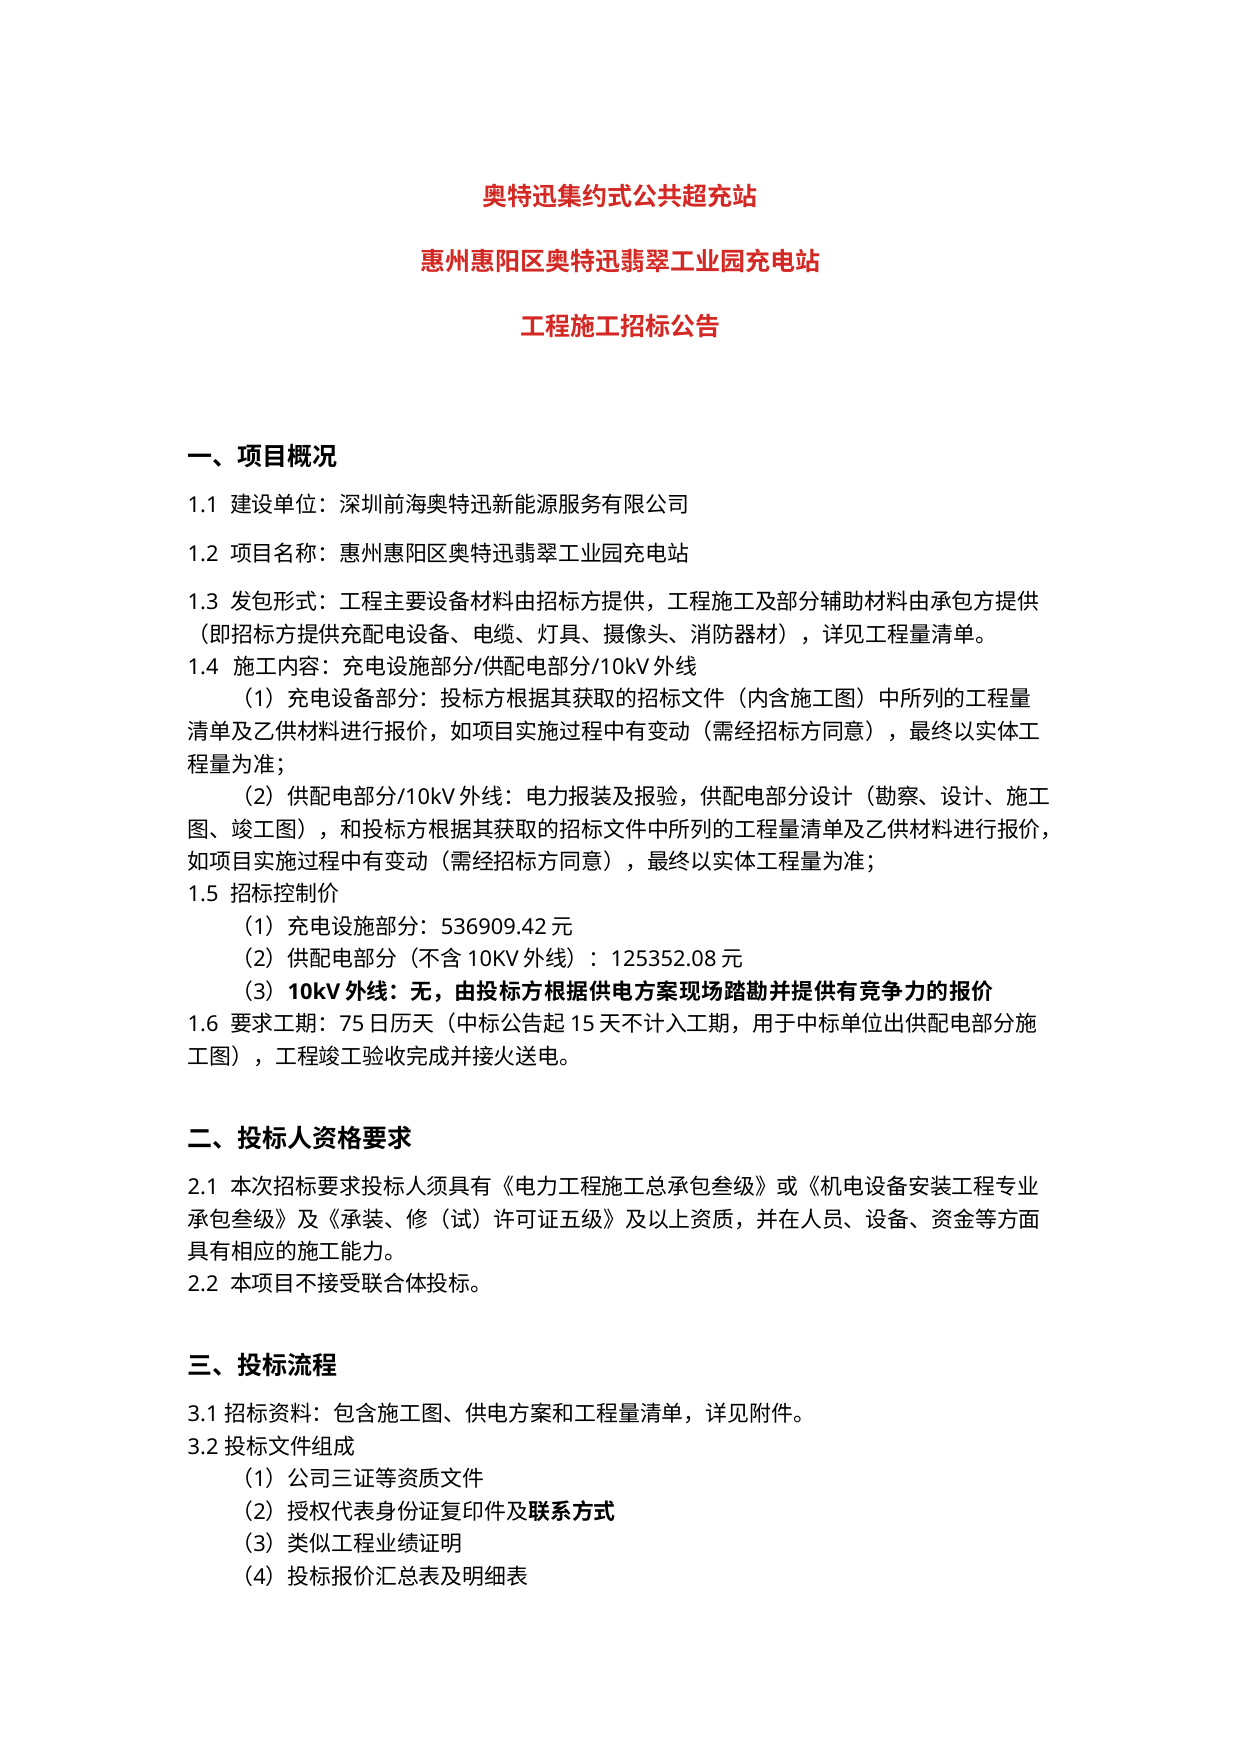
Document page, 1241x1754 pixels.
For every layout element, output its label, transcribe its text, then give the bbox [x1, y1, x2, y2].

text 一、项目概况 [187, 422, 1053, 487]
text 工程施工招标公告 [187, 292, 1053, 357]
text （2）授权代表身份证复印件及联系方式 [187, 1494, 1053, 1526]
text 3.2 投标文件组成 [187, 1429, 1053, 1461]
text （2）供配电部分（不含10KV外线）：125352.08元 [187, 941, 1053, 974]
text （1）公司三证等资质文件 [187, 1461, 1053, 1494]
text 2.2 本项目不接受联合体投标。 [187, 1266, 1053, 1299]
text （3）10kV外线：无，由投标方根据供电方案现场踏勘并提供有竞争力的报价 [187, 974, 1053, 1006]
text 1.4 施工内容：充电设施部分/供配电部分/10kV外线 [187, 649, 1053, 681]
text （2）供配电部分/10kV外线：电力报装及报验，供配电部分设计（勘察、设计、施工图、竣工图），和投标方根据其获取的招标文件中所列的工程量清单及乙供材料进行报价，如项目实施过程中有变动（需经招标方同意），最终以实体工程量为准； [187, 779, 1053, 876]
text 三、投标流程 [187, 1331, 1053, 1396]
text 惠州惠阳区奥特迅翡翠工业园充电站 [187, 227, 1053, 292]
text 1.1 建设单位：深圳前海奥特迅新能源服务有限公司 [187, 487, 1053, 519]
text （3）类似工程业绩证明 [187, 1526, 1053, 1559]
text 2.1 本次招标要求投标人须具有《电力工程施工总承包叁级》或《机电设备安装工程专业承包叁级》及《承装、修（试）许可证五级》及以上资质，并在人员、设备、资金等方面具有相应的施工能力。 [187, 1169, 1053, 1266]
text 1.2 项目名称：惠州惠阳区奥特迅翡翠工业园充电站 [187, 535, 1053, 568]
text 3.1 招标资料：包含施工图、供电方案和工程量清单，详见附件。 [187, 1396, 1053, 1429]
text 1.5 招标控制价 [187, 876, 1053, 909]
text 1.6 要求工期：75日历天（中标公告起15天不计入工期，用于中标单位出供配电部分施工图），工程竣工验收完成并接火送电。 [187, 1006, 1053, 1071]
text （1）充电设备部分：投标方根据其获取的招标文件（内含施工图）中所列的工程量清单及乙供材料进行报价，如项目实施过程中有变动（需经招标方同意），最终以实体工程量为准； [187, 681, 1053, 779]
text 奥特迅集约式公共超充站 [187, 162, 1053, 227]
text 二、投标人资格要求 [187, 1104, 1053, 1169]
text （4）投标报价汇总表及明细表 [187, 1559, 1053, 1591]
text （1）充电设施部分：536909.42元 [187, 909, 1053, 941]
text 1.3 发包形式：工程主要设备材料由招标方提供，工程施工及部分辅助材料由承包方提供（即招标方提供充配电设备、电缆、灯具、摄像头、消防器材），详见工程量清单。 [187, 584, 1053, 649]
